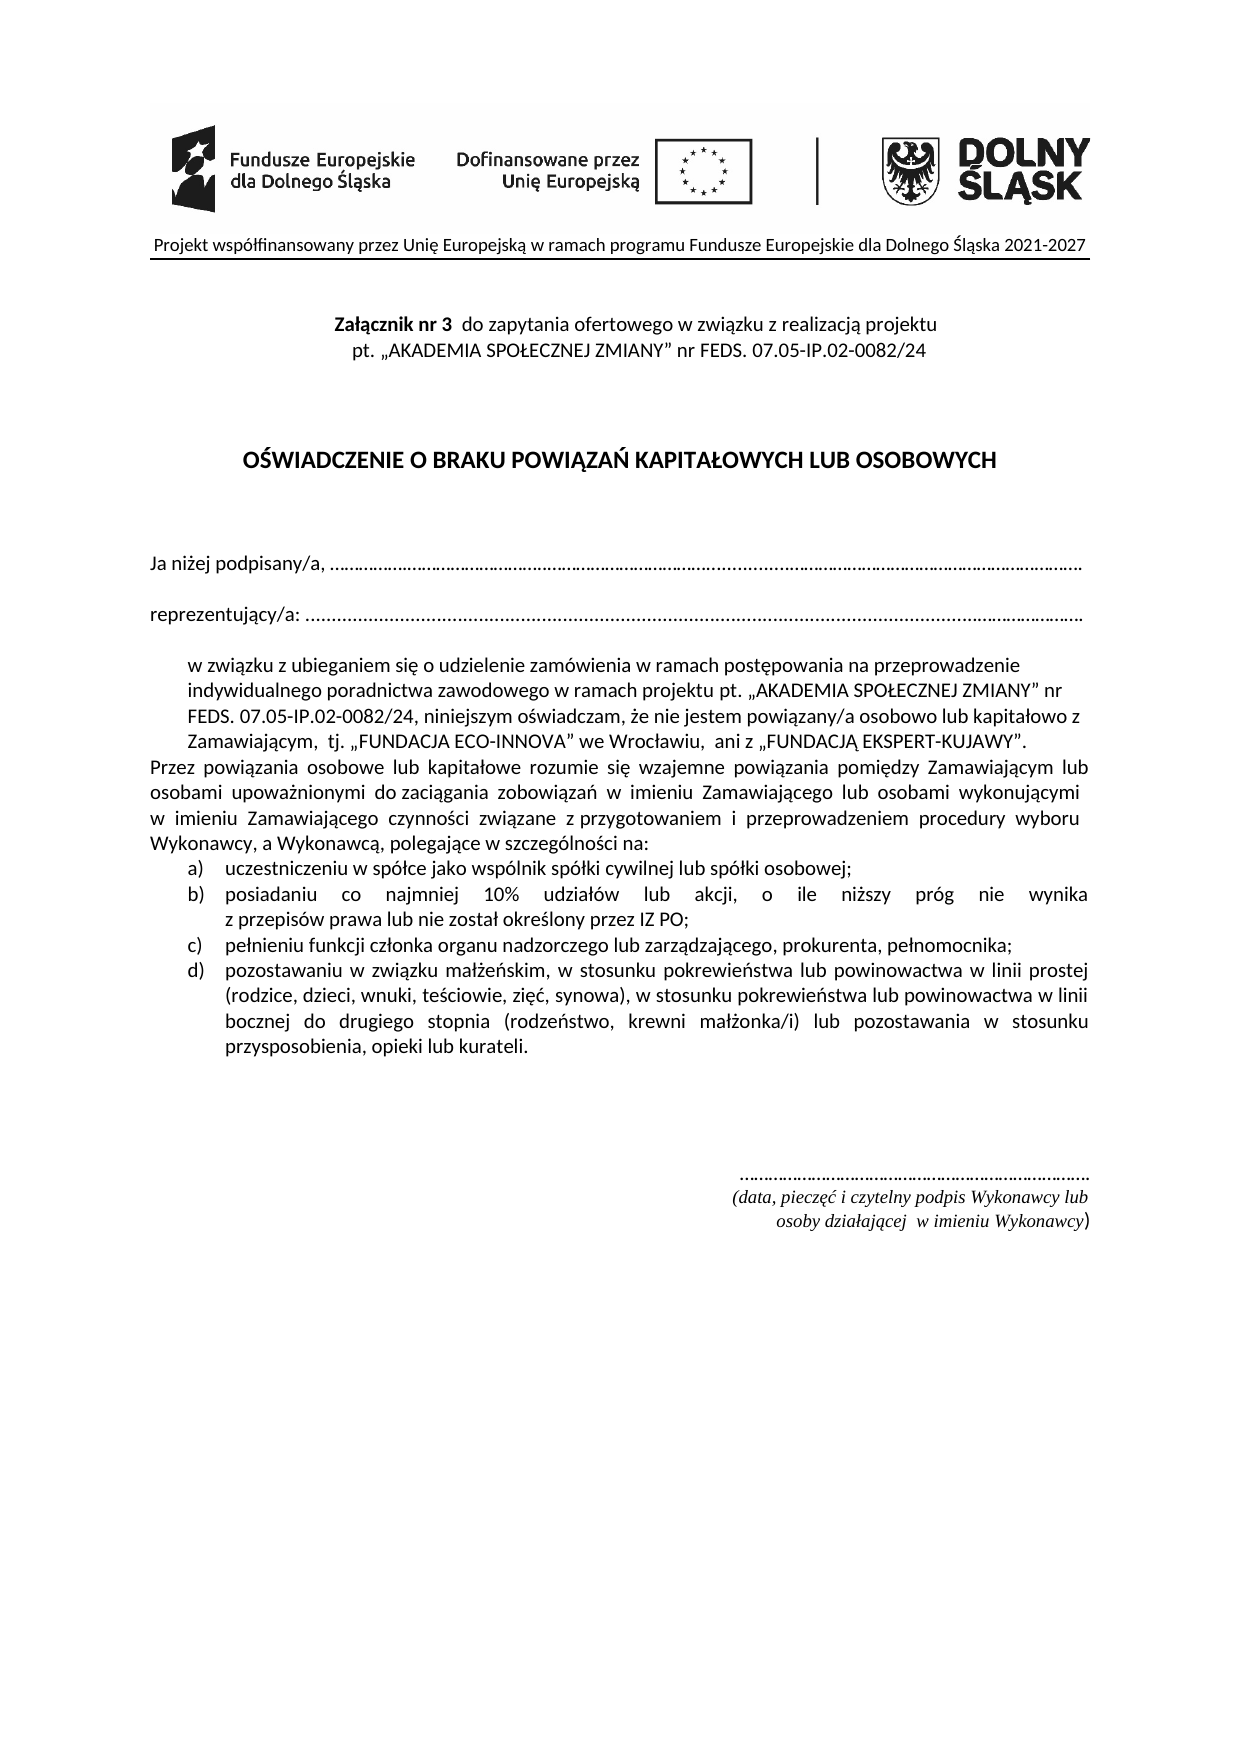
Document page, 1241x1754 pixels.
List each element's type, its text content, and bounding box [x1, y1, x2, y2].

text Ja niżej podpisany/a, …………….………………………..……………………………................……………………………………………………. [150, 551, 1090, 576]
text w związku z ubieganiem się o udzielenie zamówienia w ramach postępowania na przeprowadzenie indywidualnego poradnictwa zawodowego w ramach projektu pt. „AKADEMIA SPOŁECZNEJ ZMIANY” nr FEDS. 07.05-IP.02-0082/24, niniejszym oświadczam, że nie jestem powiązany/a osobowo lub kapitałowo z Zamawiającym, tj. „FUNDACJA ECO-INNOVA” we Wrocławiu, ani z „FUNDACJĄ EKSPERT-KUJAWY”. [187, 652, 1090, 754]
list uczestniczeniu w spółce jako wspólnik spółki cywilnej lub spółki osobowej; [187, 856, 1090, 881]
picture [150, 103, 1091, 234]
list pełnieniu funkcji członka organu nadzorczego lub zarządzającego, prokurenta, pełnomocnika; [187, 932, 1090, 957]
text pt. „AKADEMIA SPOŁECZNEJ ZMIANY” nr FEDS. 07.05-IP.02-0082/24 [187, 337, 1090, 362]
list posiadaniu co najmniej 10% udziałów lub akcji, o ile niższy próg nie wynika z przepisów prawa lub nie został określony przez IZ PO; [187, 881, 1090, 932]
text Załącznik nr 3 do zapytania ofertowego w związku z realizacją projektu [181, 312, 1090, 337]
text Przez powiązania osobowe lub kapitałowe rozumie się wzajemne powiązania pomiędzy Zamawiającym lub osobami upoważnionymi do zaciągania zobowiązań w imieniu Zamawiającego lub osobami wykonującymi w imieniu Zamawiającego czynności związane z przygotowaniem i przeprowadzeniem procedury wyboru Wykonawcy, a Wykonawcą, polegające w szczególności na: [150, 754, 1090, 856]
text osoby działającej w imieniu Wykonawcy) [150, 1208, 1090, 1233]
list pozostawaniu w związku małżeńskim, w stosunku pokrewieństwa lub powinowactwa w linii prostej (rodzice, dzieci, wnuki, teściowie, zięć, synowa), w stosunku pokrewieństwa lub powinowactwa w linii bocznej do drugiego stopnia (rodzeństwo, krewni małżonka/i) lub pozostawania w stosunku przysposobienia, opieki lub kurateli. [187, 957, 1090, 1059]
text (data, pieczęć i czytelny podpis Wykonawcy lub [150, 1186, 1090, 1208]
text OŚWIADCZENIE O BRAKU POWIĄZAŃ KAPITAŁOWYCH LUB OSOBOWYCH [150, 444, 1090, 474]
text reprezentujący/a: ................................................................................................................................…………………. [150, 601, 1090, 627]
text ………………………………………………………………. [150, 1161, 1090, 1186]
